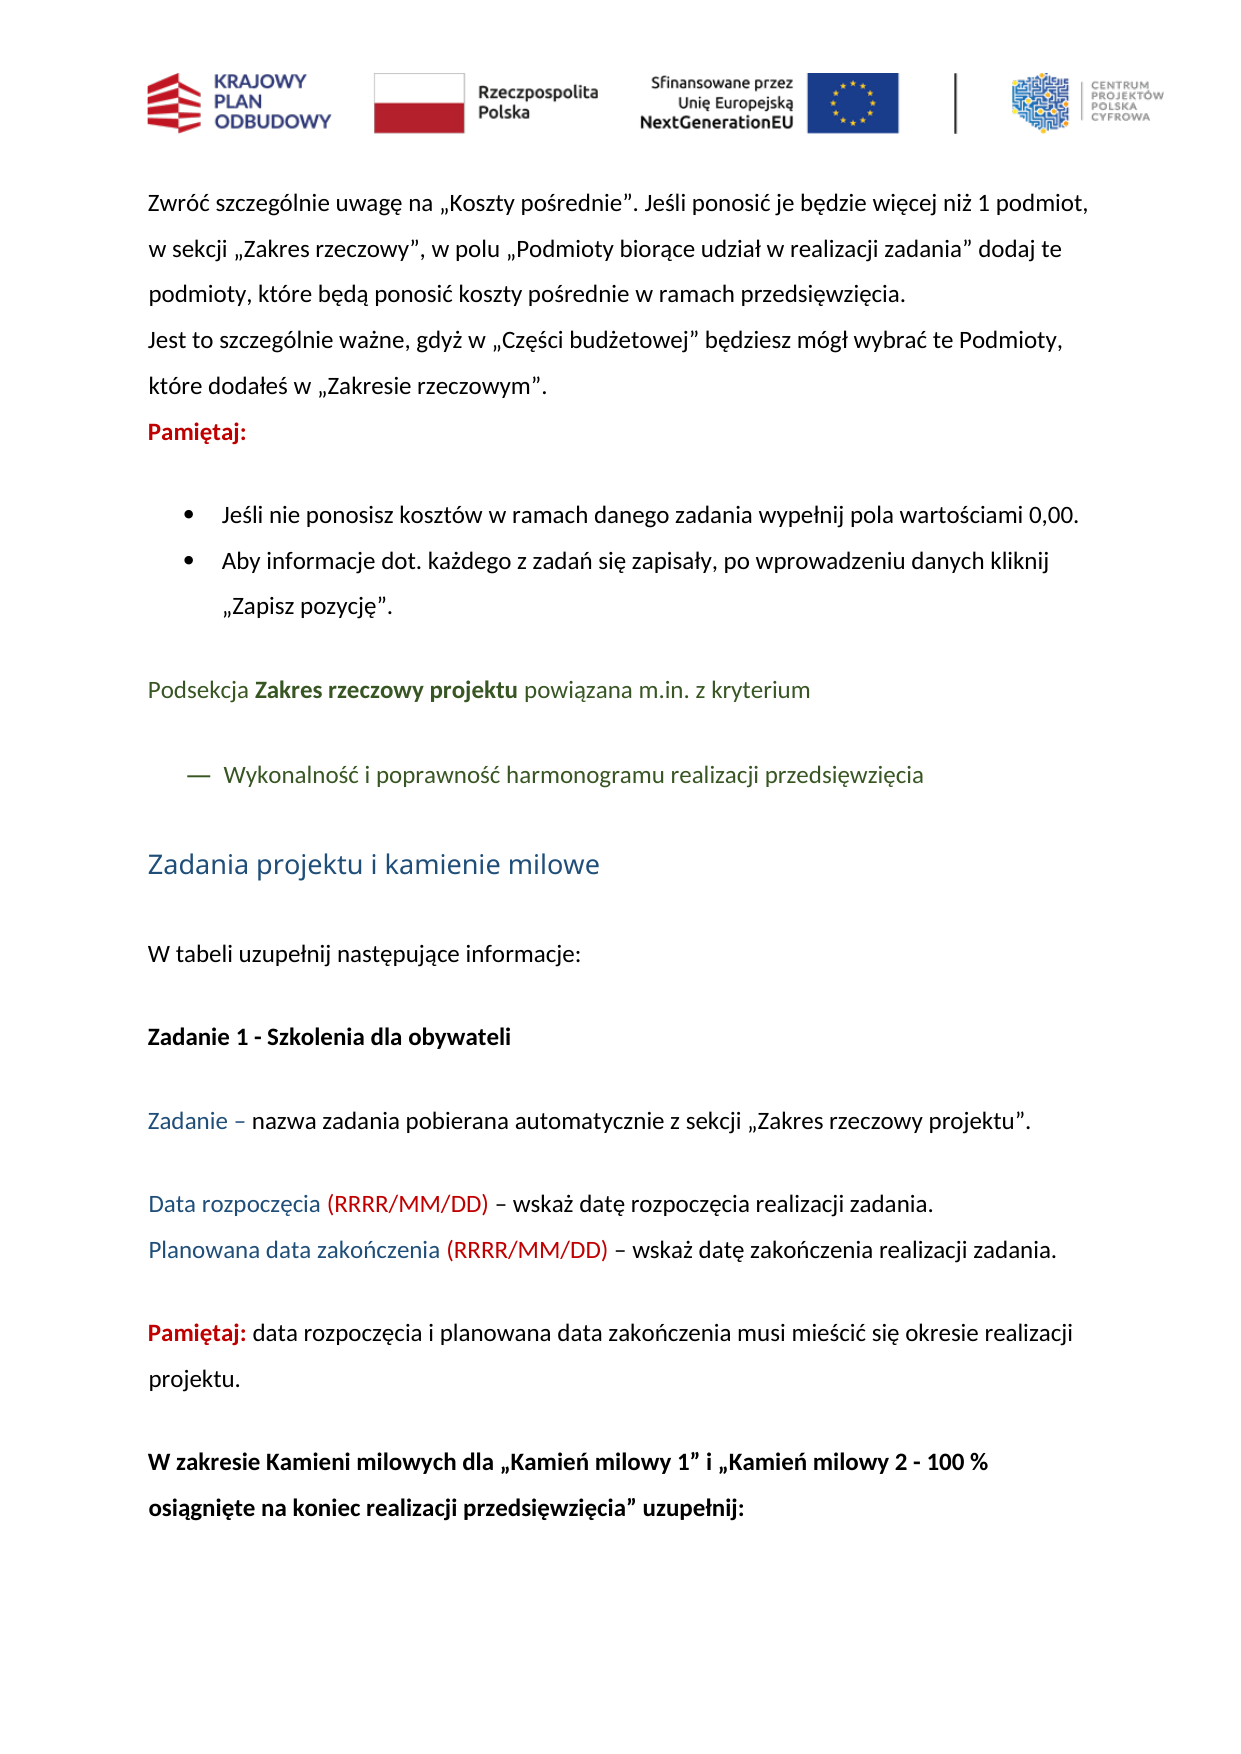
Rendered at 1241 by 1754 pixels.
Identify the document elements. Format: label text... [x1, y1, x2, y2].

text W tabeli uzupełnij następujące informacje: [148, 938, 1096, 969]
text Zadanie – nazwa zadania pobierana automatycznie z sekcji „Zakres rzeczowy projektu”. [148, 1105, 1096, 1135]
list Planowana data zakończenia (RRRR/MM/DD) – wskaż datę zakończenia realizacji zadania. [148, 1234, 1094, 1264]
text Podsekcja Zakres rzeczowy projektu powiązana m.in. z kryterium [148, 674, 1094, 704]
text Zwróć szczególnie uwagę na „Koszty pośrednie”. Jeśli ponosić je będzie więcej niż 1 podmiot, w sekcji „Zakres rzeczowy”, w polu „Podmioty biorące udział w realizacji zadania” dodaj te podmioty, które będą ponosić koszty pośrednie w ramach przedsięwzięcia. [148, 187, 1096, 309]
text Zadanie 1 - Szkolenia dla obywateli [148, 1022, 1096, 1052]
subtitle Zadania projektu i kamienie milowe [148, 846, 1096, 882]
list Wykonalność i poprawność harmonogramu realizacji przedsięwzięcia [186, 757, 1094, 791]
list Data rozpoczęcia (RRRR/MM/DD) – wskaż datę rozpoczęcia realizacji zadania. [148, 1188, 1094, 1218]
text Pamiętaj: [148, 416, 1096, 446]
list Aby informacje dot. każdego z zadań się zapisały, po wprowadzeniu danych kliknij „Zapisz pozycję”. [184, 545, 1096, 621]
text Jest to szczególnie ważne, gdyż w „Części budżetowej” będziesz mógł wybrać te Podmioty, które dodałeś w „Zakresie rzeczowym”. [148, 324, 1096, 401]
text W zakresie Kamieni milowych dla „Kamień milowy 1” i „Kamień milowy 2 - 100 % osiągnięte na koniec realizacji przedsięwzięcia” uzupełnij: [148, 1446, 1096, 1522]
text Pamiętaj: data rozpoczęcia i planowana data zakończenia musi mieścić się okresie realizacji projektu. [148, 1317, 1094, 1393]
picture [147, 73, 1164, 134]
list Jeśli nie ponosisz kosztów w ramach danego zadania wypełnij pola wartościami 0,00. [184, 499, 1096, 529]
